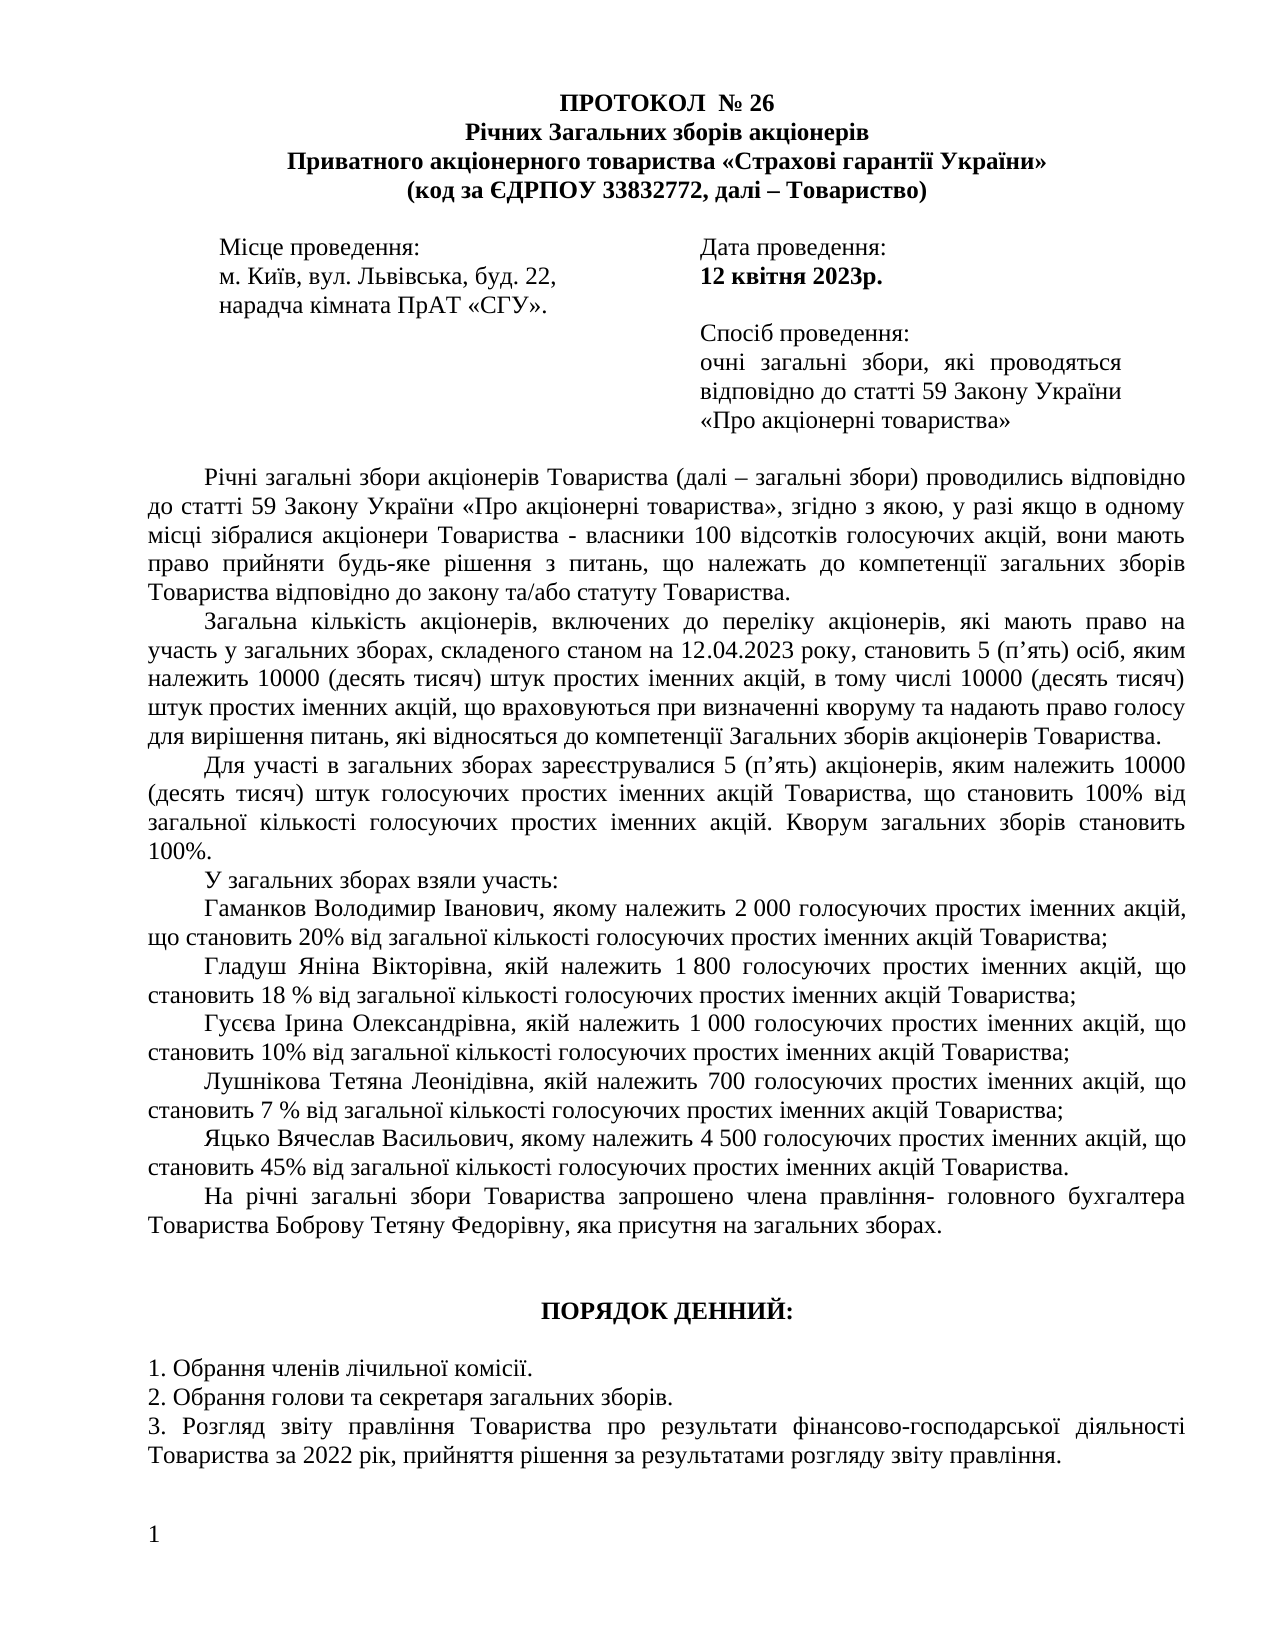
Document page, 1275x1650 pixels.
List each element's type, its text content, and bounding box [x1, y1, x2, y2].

text Лушнікова Тетяна Леонідівна, якій належить 700 голосуючих простих іменних акцій, що становить 7 % від загальної кількості голосуючих простих іменних акцій Товариства; [148, 1066, 1187, 1123]
text Гладуш Яніна Вікторівна, якій належить 1 800 голосуючих простих іменних акцій, що становить 18 % від загальної кількості голосуючих простих іменних акцій Товариства; [148, 951, 1187, 1008]
text Яцько Вячеслав Васильович, якому належить 4 500 голосуючих простих іменних акцій, що становить 45% від загальної кількості голосуючих простих іменних акцій Товариства. [148, 1123, 1187, 1181]
table_cell Спосіб проведення: очні загальні збори, які проводяться відповідно до статті 59 Закону України «Про акціонерні товариства» [689, 290, 1133, 433]
text Приватного акціонерного товариства «Страхові гарантії України» [148, 146, 1186, 175]
text Річних Загальних зборів акціонерів [148, 117, 1186, 146]
list 3. Розгляд звіту правління Товариства про результати фінансово-господарської діяльності Товариства за 2022 рік, прийняття рішення за результатами розгляду звіту правління. [148, 1411, 1186, 1468]
text Річні загальні збори акціонерів Товариства (далі – загальні збори) проводились відповідно до статті 59 Закону України «Про акціонерні товариства», згідно з якою, у разі якщо в одному місці зібралися акціонери Товариства - власники 100 відсотків голосуючих акцій, вони мають право прийняти будь-яке рішення з питань, що належать до компетенції загальних зборів Товариства відповідно до закону та/або статуту Товариства. [148, 462, 1186, 606]
text 2. Обрання голови та секретаря загальних зборів. [148, 1382, 1186, 1411]
text На річні загальні збори Товариства запрошено члена правління- головного бухгалтера Товариства Боброву Тетяну Федорівну, яка присутня на загальних зборах. [148, 1181, 1186, 1238]
text Для участі в загальних зборах зареєструвалися 5 (п’ять) акціонерів, яким належить 10000 (десять тисяч) штук голосуючих простих іменних акцій Товариства, що становить 100% від загальної кількості голосуючих простих іменних акцій. Кворум загальних зборів становить 100%. [148, 750, 1186, 865]
text (код за ЄДРПОУ 33832772, далі – Товариство) [148, 175, 1186, 203]
table_header Місце проведення: м. Київ, вул. Львівська, буд. 22, нарадча кімната ПрАТ «СГУ». [208, 232, 689, 433]
text Гаманков Володимир Іванович, якому належить 2 000 голосуючих простих іменних акцій, що становить 20% від загальної кількості голосуючих простих іменних акцій Товариства; [148, 893, 1187, 951]
text ПОРЯДОК ДЕННИЙ: [148, 1296, 1187, 1325]
text ПРОТОКОЛ № 26 [148, 88, 1186, 117]
text Гусєва Ірина Олександрівна, якій належить 1 000 голосуючих простих іменних акцій, що становить 10% від загальної кількості голосуючих простих іменних акцій Товариства; [148, 1008, 1187, 1066]
text Загальна кількість акціонерів, включених до переліку акціонерів, які мають право на участь у загальних зборах, складеного станом на 12.04.2023 року, становить 5 (п’ять) осіб, яким належить 10000 (десять тисяч) штук простих іменних акцій, в тому числі 10000 (десять тисяч) штук простих іменних акцій, що враховуються при визначенні кворуму та надають право голосу для вирішення питань, які відносяться до компетенції Загальних зборів акціонерів Товариства. [148, 606, 1186, 750]
text 1. Обрання членів лічильної комісії. [148, 1353, 1186, 1382]
table_header Дата проведення: 12 квітня 2023р. [689, 232, 1133, 290]
text У загальних зборах взяли участь: [148, 865, 1186, 893]
